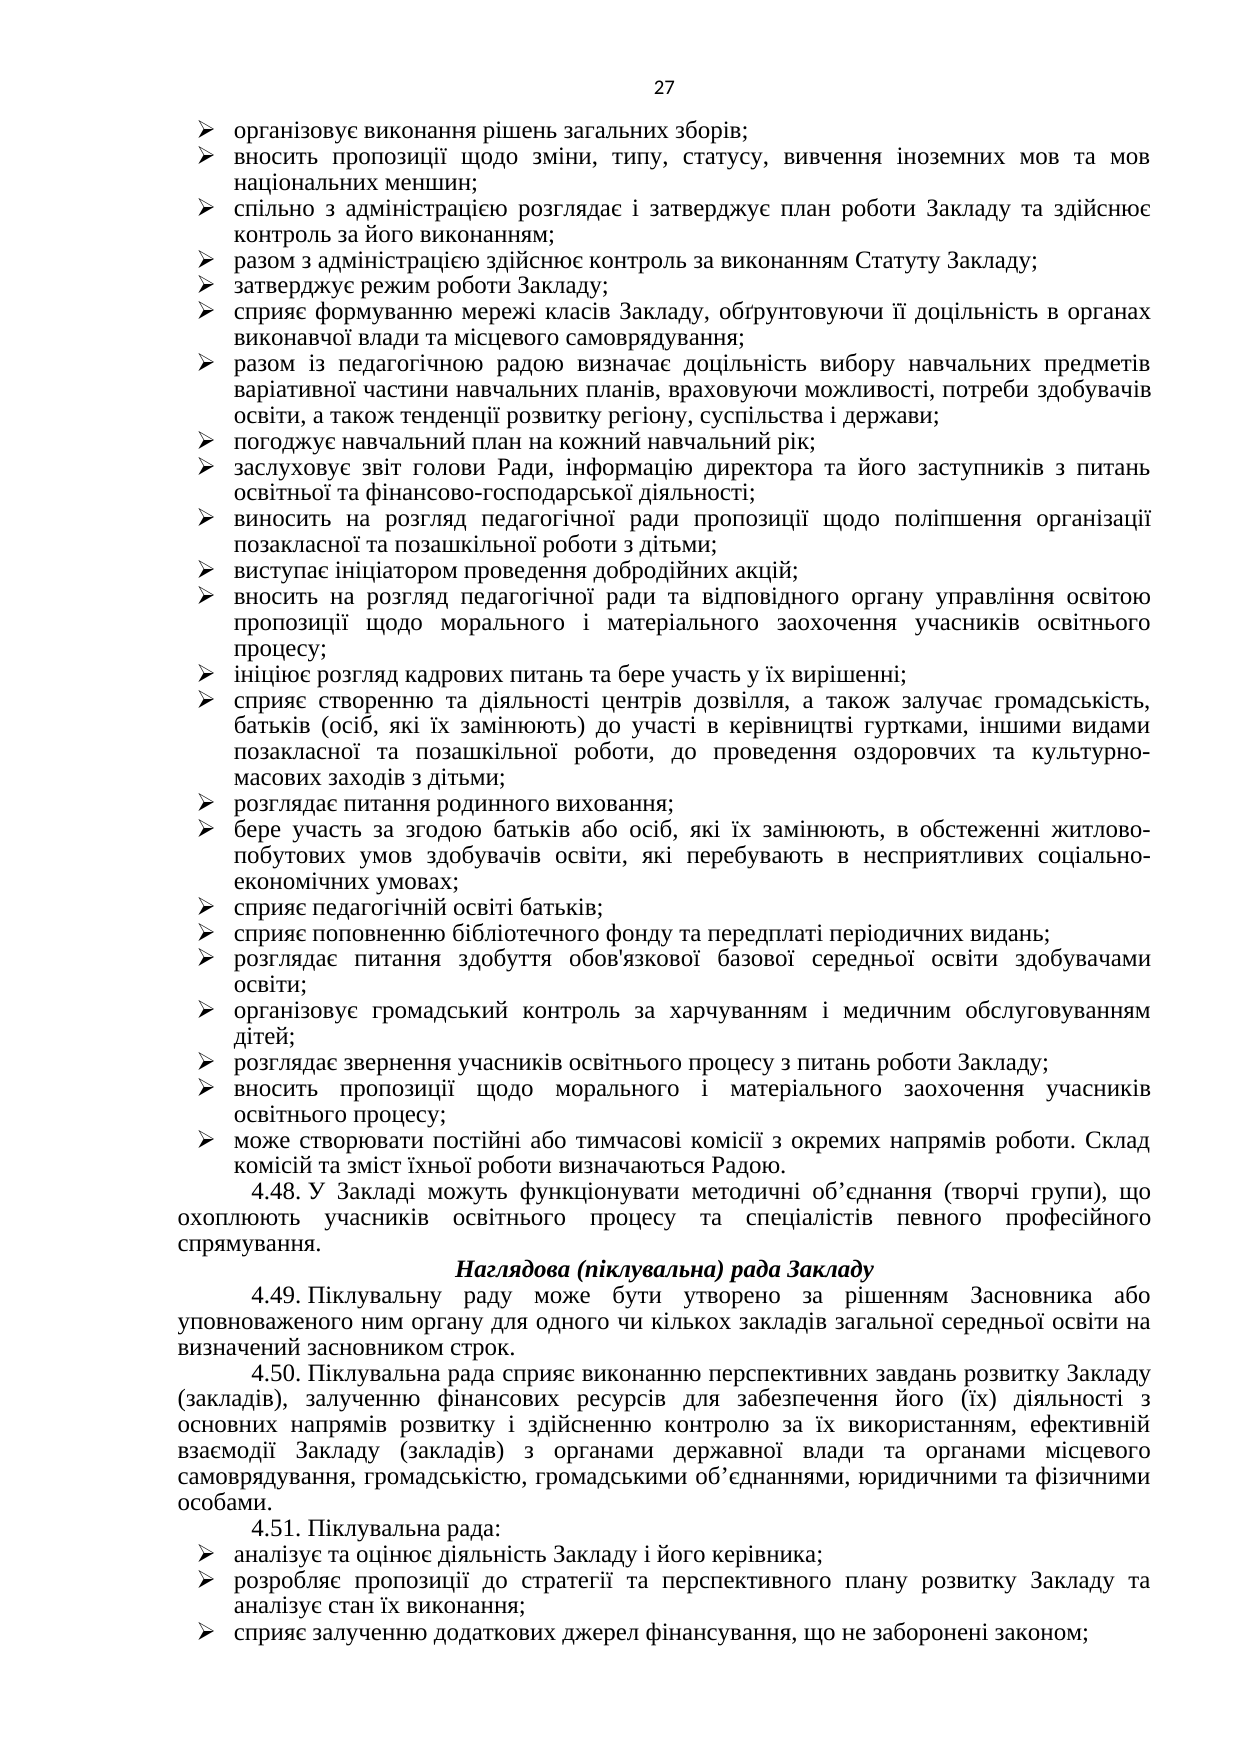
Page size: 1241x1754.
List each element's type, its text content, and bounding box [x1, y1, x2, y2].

list розглядає питання родинного виховання; [196, 791, 1152, 817]
list бере участь за згодою батьків або осіб, які їх замінюють, в обстеженні житлово-побутових умов здобувачів освіти, які перебувають в несприятливих соціально-економічних умовах; [196, 817, 1152, 894]
list може створювати постійні або тимчасові комісії з окремих напрямів роботи. Склад комісій та зміст їхньої роботи визначаються Радою. [196, 1127, 1152, 1179]
list разом із педагогічною радою визначає доцільність вибору навчальних предметів варіативної частини навчальних планів, враховуючи можливості, потреби здобувачів освіти, а також тенденції розвитку регіону, суспільства і держави; [196, 351, 1152, 429]
list спільно з адміністрацією розглядає і затверджує план роботи Закладу та здійснює контроль за його виконанням; [196, 196, 1152, 247]
list розглядає питання здобуття обов'язкової базової середньої освіти здобувачами освіти; [196, 946, 1152, 998]
list ініціює розгляд кадрових питань та бере участь у їх вирішенні; [196, 662, 1152, 687]
list сприяє поповненню бібліотечного фонду та передплаті періодичних видань; [196, 920, 1152, 946]
list аналізує та оцінює діяльність Закладу і його керівника; [196, 1542, 1152, 1568]
list розглядає звернення учасників освітнього процесу з питань роботи Закладу; [196, 1050, 1152, 1076]
list сприяє створенню та діяльності центрів дозвілля, а також залучає громадськість, батьків (осіб, які їх замінюють) до участі в керівництві гуртками, іншими видами позакласної та позашкільної роботи, до проведення оздоровчих та культурно-масових заходів з дітьми; [196, 687, 1152, 791]
list затверджує режим роботи Закладу; [196, 273, 1152, 299]
text 4.48. У Закладі можуть функціонувати методичні об’єднання (творчі групи), що охоплюють учасників освітнього процесу та спеціалістів певного професійного спрямування. [177, 1179, 1152, 1257]
text 4.51. Піклувальна рада: [177, 1516, 1152, 1542]
list організовує виконання рішень загальних зборів; [196, 118, 1152, 144]
list заслуховує звіт голови Ради, інформацію директора та його заступників з питань освітньої та фінансово-господарської діяльності; [196, 454, 1152, 506]
list вносить на розгляд педагогічної ради та відповідного органу управління освітою пропозиції щодо морального і матеріального заохочення учасників освітнього процесу; [196, 584, 1152, 662]
list вносить пропозиції щодо морального і матеріального заохочення учасників освітнього процесу; [196, 1076, 1152, 1127]
list погоджує навчальний план на кожний навчальний рік; [196, 429, 1152, 454]
list виступає ініціатором проведення добродійних акцій; [196, 558, 1152, 584]
list розробляє пропозиції до стратегії та перспективного плану розвитку Закладу та аналізує стан їх виконання; [196, 1568, 1152, 1619]
list сприяє педагогічній освіті батьків; [196, 894, 1152, 920]
list разом з адміністрацією здійснює контроль за виконанням Статуту Закладу; [196, 247, 1152, 273]
list сприяє залученню додаткових джерел фінансування, що не заборонені законом; [196, 1619, 1152, 1645]
text 4.50. Піклувальна рада сприяє виконанню перспективних завдань розвитку Закладу (закладів), залученню фінансових ресурсів для забезпечення його (їх) діяльності з основних напрямів розвитку і здійсненню контролю за їх використанням, ефективній взаємодії Закладу (закладів) з органами державної влади та органами місцевого самоврядування, громадськістю, громадськими об’єднаннями, юридичними та фізичними особами. [177, 1360, 1152, 1516]
list організовує громадський контроль за харчуванням і медичним обслуговуванням дітей; [196, 998, 1152, 1050]
list вносить пропозиції щодо зміни, типу, статусу, вивчення іноземних мов та мов національних меншин; [196, 144, 1152, 196]
text 4.49. Піклувальну раду може бути утворено за рішенням Засновника або уповноваженого ним органу для одного чи кількох закладів загальної середньої освіти на визначений засновником строк. [177, 1283, 1152, 1360]
text Наглядова (піклувальна) рада Закладу [177, 1257, 1152, 1283]
list виносить на розгляд педагогічної ради пропозиції щодо поліпшення організації позакласної та позашкільної роботи з дітьми; [196, 506, 1152, 558]
list сприяє формуванню мережі класів Закладу, обґрунтовуючи її доцільність в органах виконавчої влади та місцевого самоврядування; [196, 299, 1152, 351]
